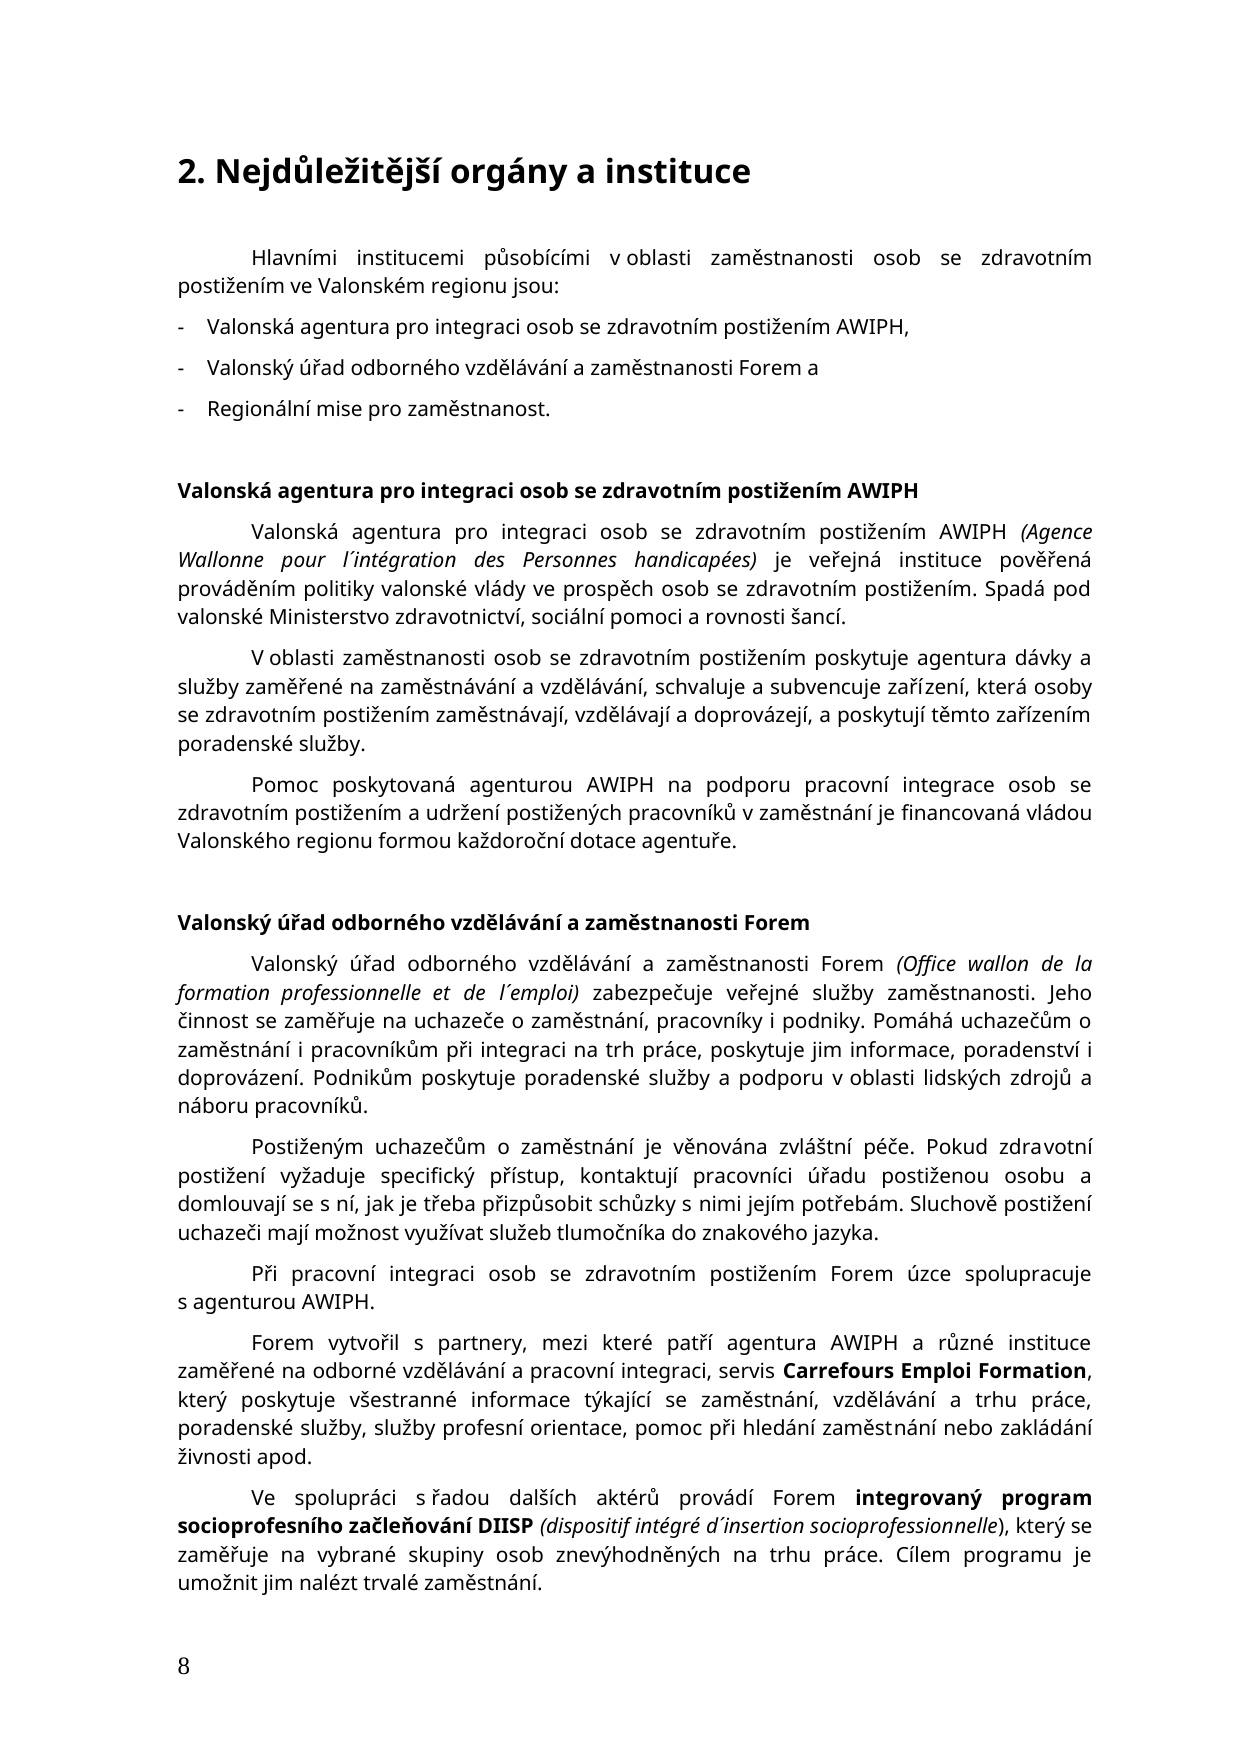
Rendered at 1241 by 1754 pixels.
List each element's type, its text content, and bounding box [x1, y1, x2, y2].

text Valonská agentura pro integraci osob se zdravotním postižením AWIPH [177, 476, 1092, 505]
text Valonský úřad odborného vzdělávání a zaměstnanosti Forem (Office wallon de la formation professionnelle et de l´emploi) zabezpečuje veřejné služby zaměstnanosti. Jeho činnost se zaměřuje na uchazeče o zaměstnání, pracovníky i podniky. Pomáhá uchazečům o zaměstnání i pracovníkům při integraci na trh práce, poskytuje jim informace, poradenství i doprovázení. Podnikům poskytuje poradenské služby a podporu v oblasti lidských zdrojů a náboru pracovníků. [177, 949, 1092, 1120]
text Forem vytvořil s partnery, mezi které patří agentura AWIPH a různé instituce zaměřené na odborné vzdělávání a pracovní integraci, servis Carrefours Emploi Formation, který poskytuje všestranné informace týkající se zaměstnání, vzdělávání a trhu práce, poradenské služby, služby profesní orientace, pomoc při hledání zaměstnání nebo zakládání živnosti apod. [177, 1328, 1092, 1470]
text Postiženým uchazečům o zaměstnání je věnována zvláštní péče. Pokud zdravotní postižení vyžaduje specifický přístup, kontaktují pracovníci úřadu postiženou osobu a domlouvají se s ní, jak je třeba přizpůsobit schůzky s nimi jejím potřebám. Sluchově postižení uchazeči mají možnost využívat služeb tlumočníka do znakového jazyka. [177, 1132, 1092, 1246]
text Valonská agentura pro integraci osob se zdravotním postižením AWIPH (Agence Wallonne pour l´intégration des Personnes handicapées) je veřejná instituce pověřená prováděním politiky valonské vlády ve prospěch osob se zdravotním postižením. Spadá pod valonské Ministerstvo zdravotnictví, sociální pomoci a rovnosti šancí. [177, 517, 1092, 631]
text Ve spolupráci s řadou dalších aktérů provádí Forem integrovaný program socioprofesního začleňování DIISP (dispositif intégré d´insertion socioprofessionnelle), který se zaměřuje na vybrané skupiny osob znevýhodněných na trhu práce. Cílem programu je umožnit jim nalézt trvalé zaměstnání. [177, 1483, 1092, 1597]
list Valonská agentura pro integraci osob se zdravotním postižením AWIPH, [177, 312, 1092, 341]
text Při pracovní integraci osob se zdravotním postižením Forem úzce spolupracuje s agenturou AWIPH. [177, 1259, 1092, 1316]
text V oblasti zaměstnanosti osob se zdravotním postižením poskytuje agentura dávky a služby zaměřené na zaměstnávání a vzdělávání, schvaluje a subvencuje zařízení, která osoby se zdravotním postižením zaměstnávají, vzdělávají a doprovázejí, a poskytují těmto zařízením poradenské služby. [177, 643, 1092, 757]
text Pomoc poskytovaná agenturou AWIPH na podporu pracovní integrace osob se zdravotním postižením a udržení postižených pracovníků v zaměstnání je financovaná vládou Valonského regionu formou každoroční dotace agentuře. [177, 770, 1092, 855]
list Regionální mise pro zaměstnanost. [177, 394, 1092, 423]
title 2. Nejdůležitější orgány a instituce [177, 148, 1092, 193]
text Valonský úřad odborného vzdělávání a zaměstnanosti Forem [177, 908, 1092, 937]
list Valonský úřad odborného vzdělávání a zaměstnanosti Forem a [177, 353, 1092, 382]
text Hlavními institucemi působícími v oblasti zaměstnanosti osob se zdravotním postižením ve Valonském regionu jsou: [177, 243, 1092, 300]
